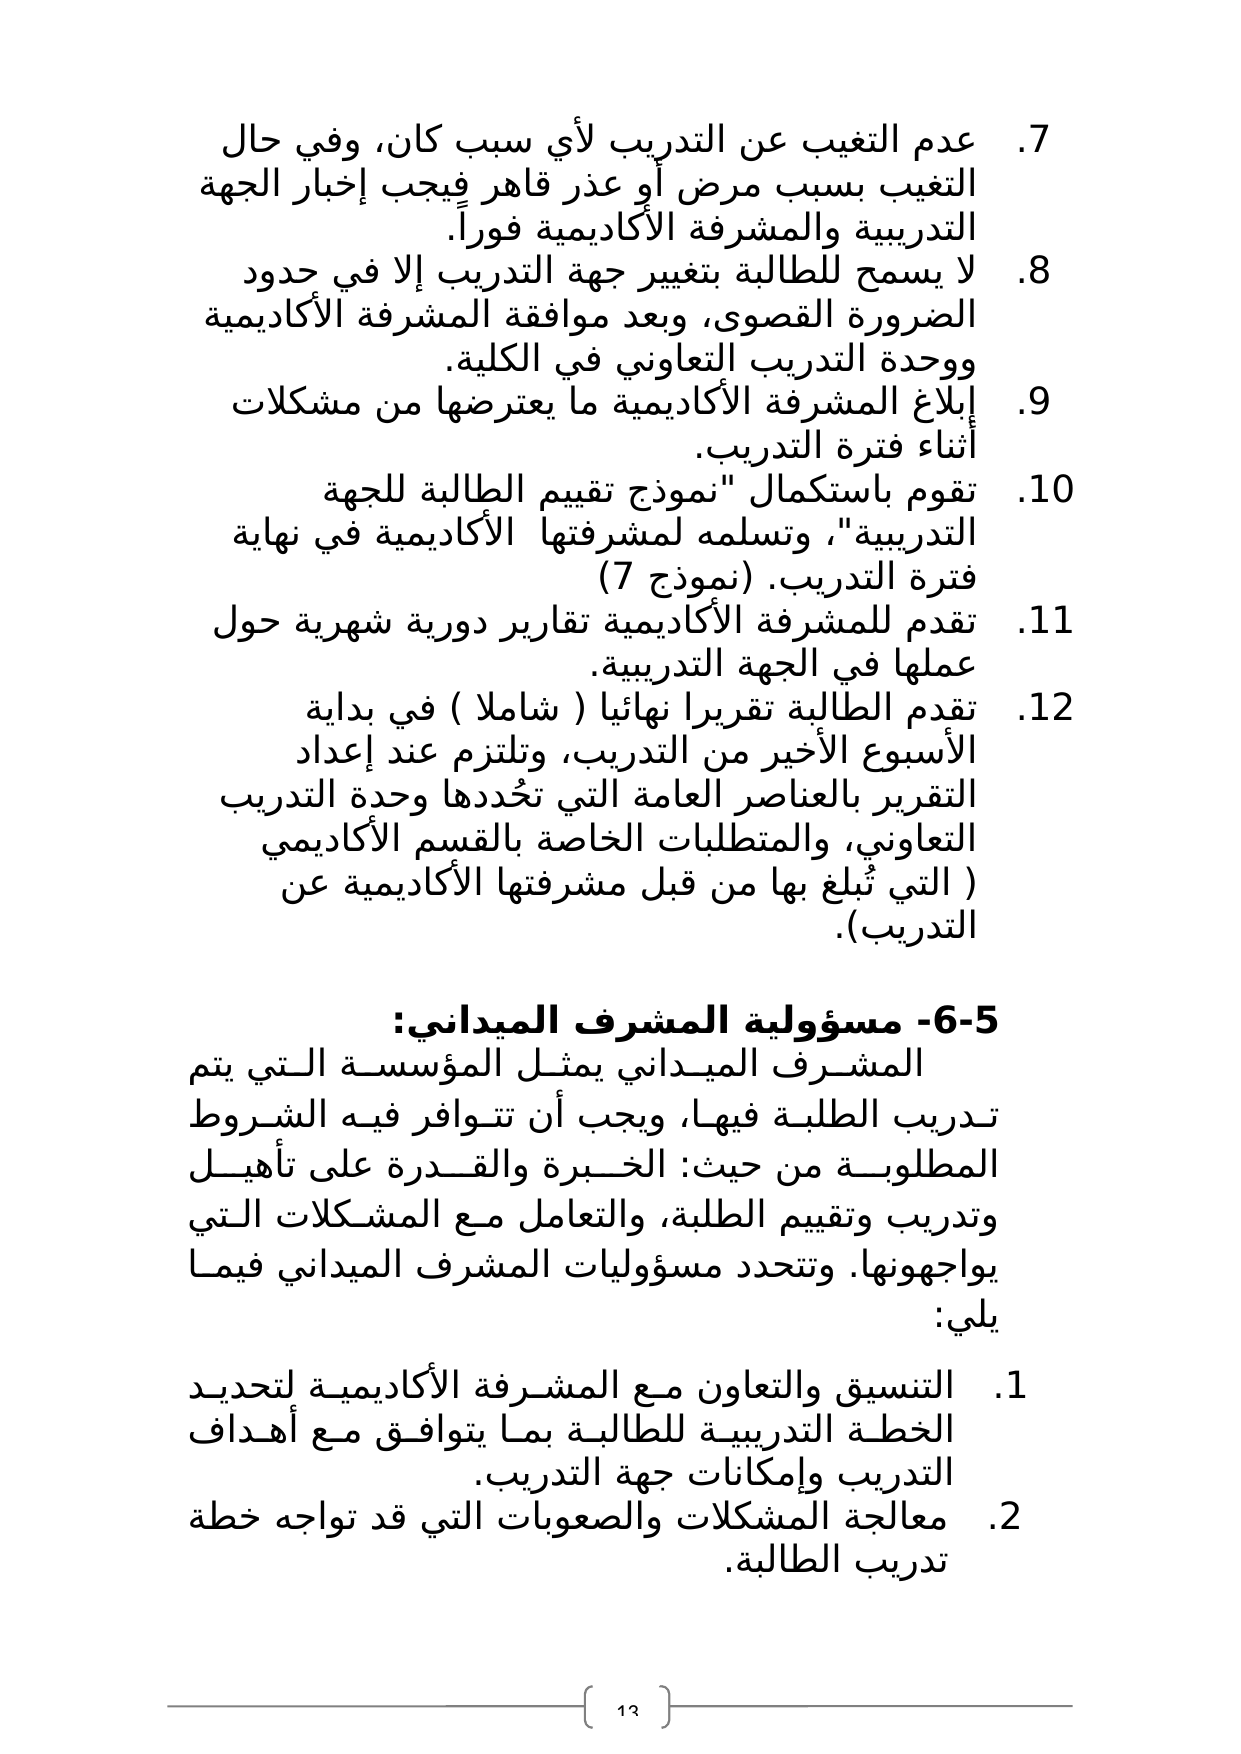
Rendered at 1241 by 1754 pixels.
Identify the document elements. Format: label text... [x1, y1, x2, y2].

list تقوم باستكمال "نموذج تقييم الطالبة للجهة التدريبية"، وتسلمه لمشرفتها الأكاديمية في نهاية فترة التدريب. (نموذج 7) [187, 467, 1016, 598]
list التنسيق والتعاون مع المشرفة الأكاديمية لتحديد الخطة التدريبية للطالبة بما يتوافق مع أهداف التدريب وإمكانات جهة التدريب. [187, 1363, 992, 1494]
list عدم التغيب عن التدريب لأي سبب كان، وفي حال التغيب بسبب مرض أو عذر قاهر فيجب إخبار الجهة التدريبية والمشرفة الأكاديمية فوراً. [187, 118, 1016, 249]
list معالجة المشكلات والصعوبات التي قد تواجه خطة تدريب الطالبة. [187, 1494, 987, 1582]
text المشرف الميداني يمثل المؤسسة التي يتم تدريب الطلبة فيها، ويجب أن تتوافر فيه الشروط المطلوبة من حيث: الخبرة والقدرة على تأهيل وتدريب وتقييم الطلبة، والتعامل مع المشكلات التي يواجهونها. وتتحدد مسؤوليات المشرف الميداني فيما يلي: [187, 1042, 999, 1336]
list تقدم للمشرفة الأكاديمية تقارير دورية شهرية حول عملها في الجهة التدريبية. [187, 598, 1016, 686]
text 6-5- مسؤولية المشرف الميداني: [187, 998, 1053, 1042]
list إبلاغ المشرفة الأكاديمية ما يعترضها من مشكلات أثناء فترة التدريب. [187, 380, 1016, 467]
list تقدم الطالبة تقريرا نهائيا ( شاملا ) في بداية الأسبوع الأخير من التدريب، وتلتزم عند إعداد التقرير بالعناصر العامة التي تحُددها وحدة التدريب التعاوني، والمتطلبات الخاصة بالقسم الأكاديمي ( التي تُبلغ بها من قبل مشرفتها الأكاديمية عن التدريب). [187, 686, 1016, 947]
list لا يسمح للطالبة بتغيير جهة التدريب إلا في حدود الضرورة القصوى، وبعد موافقة المشرفة الأكاديمية ووحدة التدريب التعاوني في الكلية. [187, 249, 1016, 380]
